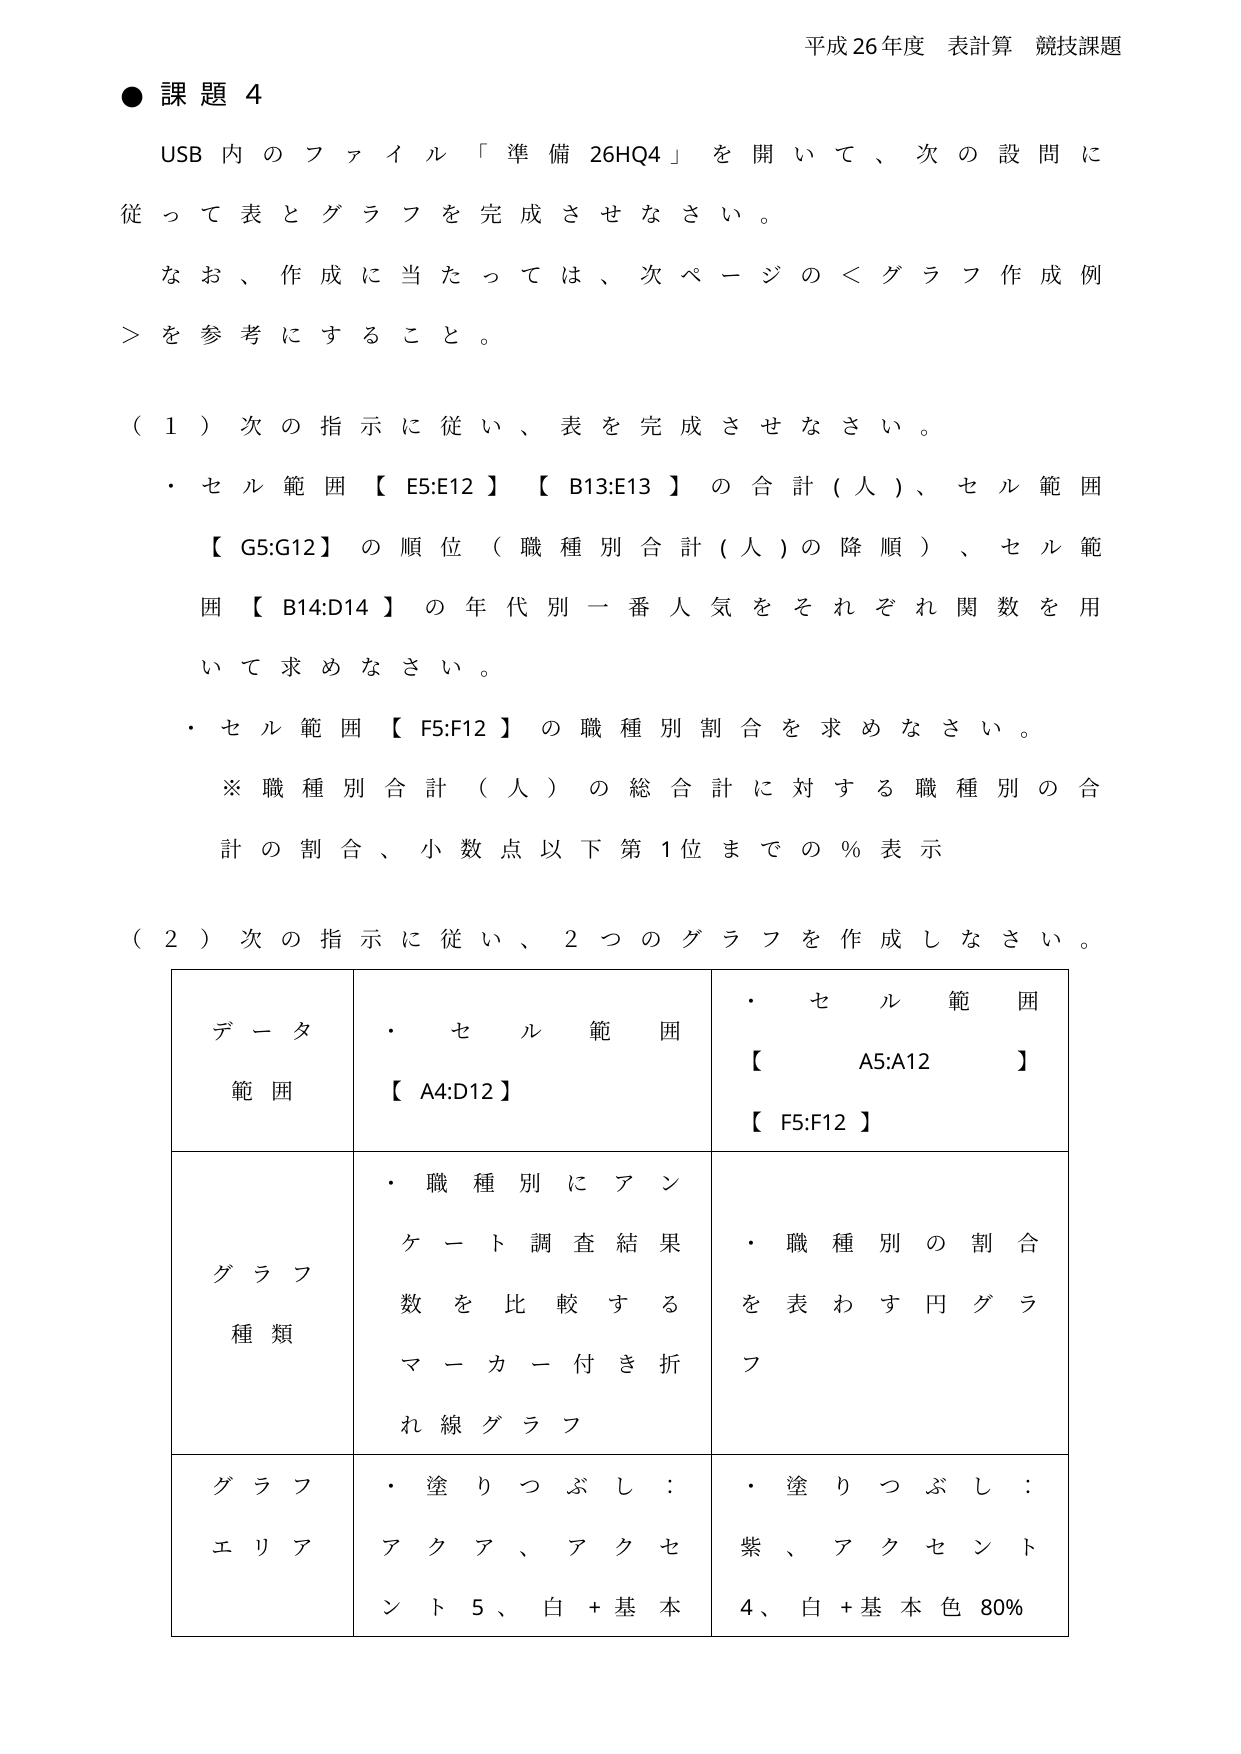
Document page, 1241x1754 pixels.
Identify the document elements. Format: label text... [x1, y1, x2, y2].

table_cell グラフエリア [172, 1455, 353, 1636]
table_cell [354, 1455, 711, 1636]
text ●課題４ [120, 62, 1120, 123]
table_header ・セル範囲【A5:A12】【F5:F12】 [712, 970, 1068, 1151]
text （１）次の指示に従い、表を完成させなさい。 [120, 394, 1120, 455]
text （２）次の指示に従い、２つのグラフを作成しなさい。 [120, 908, 1120, 968]
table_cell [712, 1455, 1068, 1636]
text ・セル範囲【E5:E12】【B13:E13】の合計(人)、セル範囲【G5:G12】の順位（職種別合計(人)の降順）、セル範囲【B14:D14】の年代別一番人気をそれぞれ関数を用いて求めなさい。 [160, 455, 1120, 697]
table_header ・セル範囲【A4:D12】 [354, 970, 711, 1151]
table_header データ範囲 [172, 970, 353, 1151]
table_cell ・職種別にアンケート調査結果数を比較するマーカー付き折れ線グラフ [354, 1152, 711, 1454]
table_cell グラフ種類 [172, 1152, 353, 1454]
text ・セル範囲【F5:F12】の職種別割合を求めなさい。 [160, 697, 1120, 757]
text USB内のファイル「準備26HQ4」を開いて、次の設問に従って表とグラフを完成させなさい。 [120, 123, 1120, 243]
text なお、作成に当たっては、次ページの＜グラフ作成例＞を参考にすること。 [120, 243, 1120, 364]
table_cell ・職種別の割合を表わす円グラフ [712, 1152, 1068, 1454]
text ※職種別合計（人）の総合計に対する職種別の合計の割合、小数点以下第1位までの％表示 [160, 757, 1120, 878]
